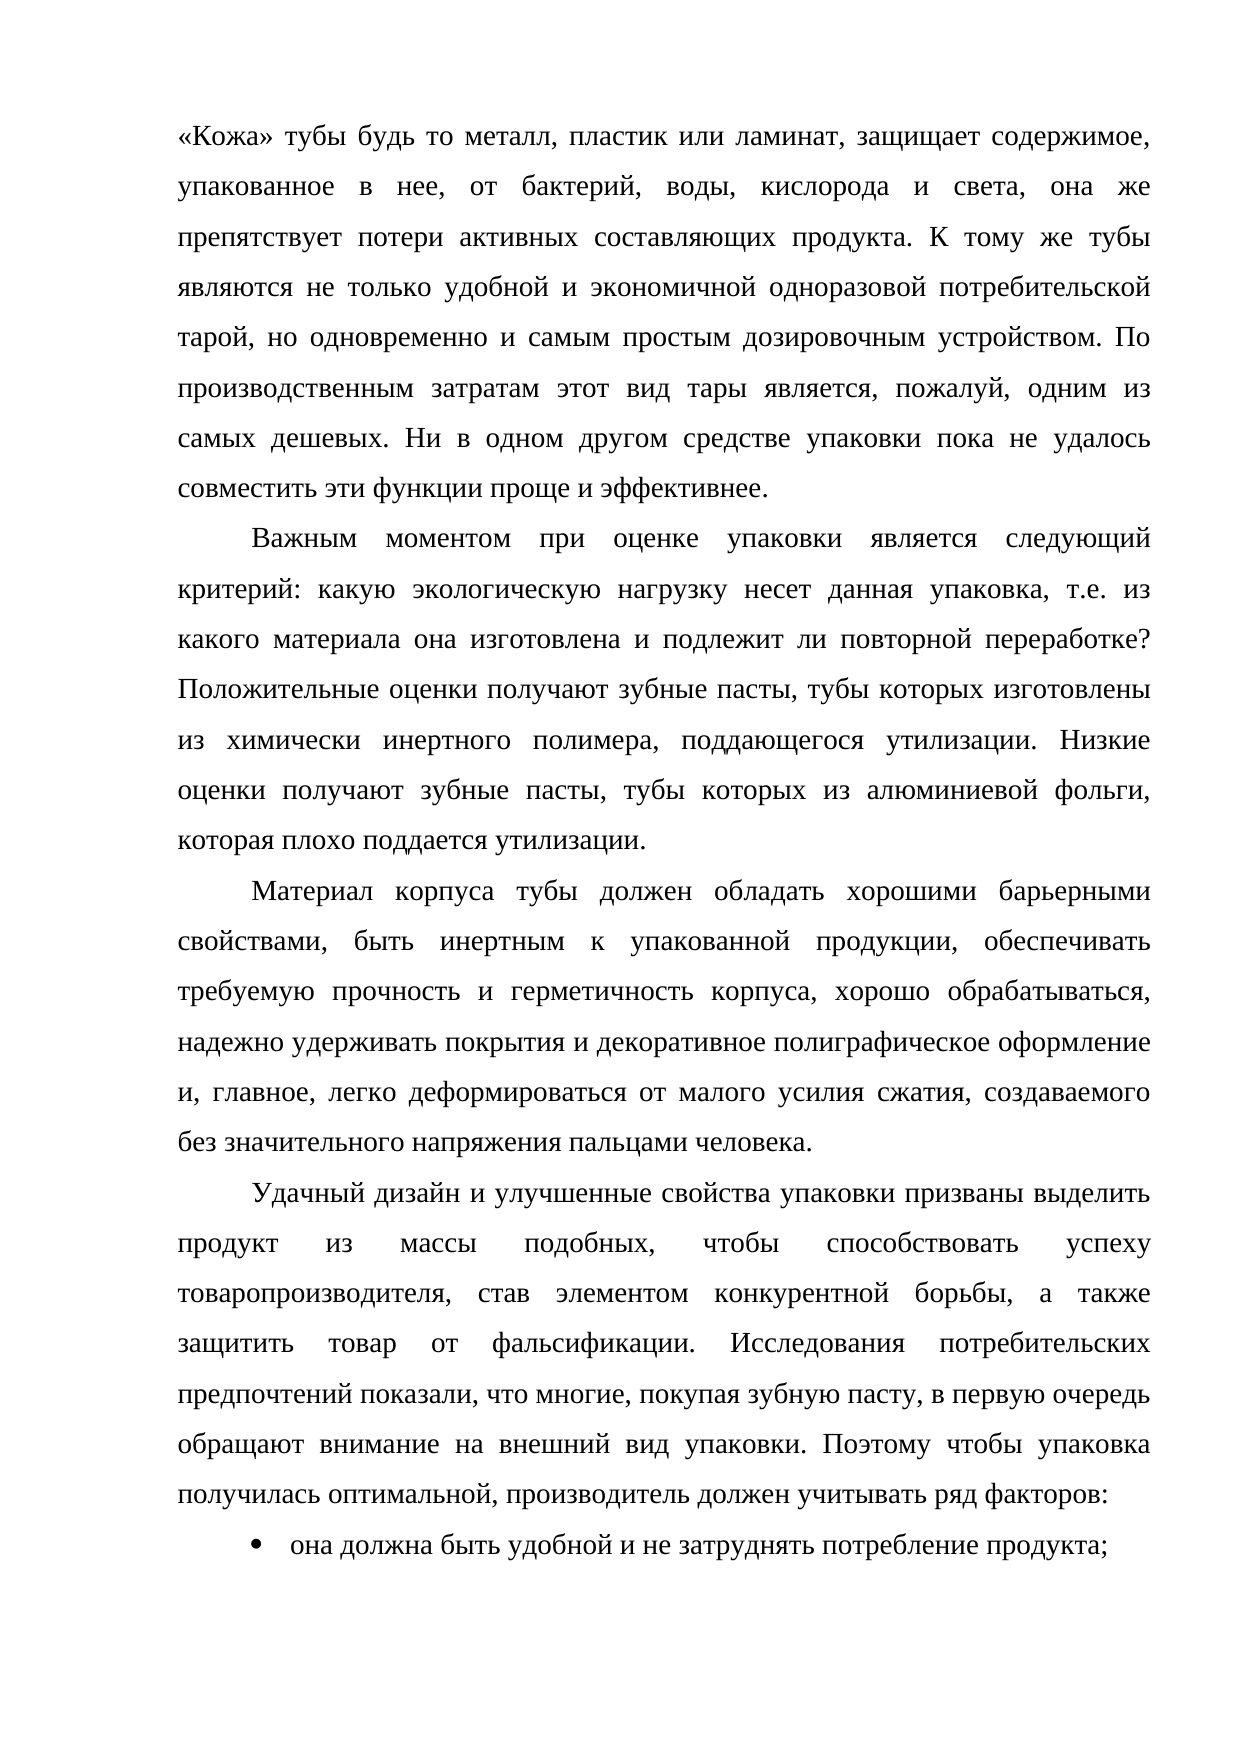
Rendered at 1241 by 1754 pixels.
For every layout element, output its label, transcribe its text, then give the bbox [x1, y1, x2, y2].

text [177, 118, 1152, 504]
text Материал корпуса тубы должен обладать хорошими барьерными свойствами, быть инертным к упакованной продукции, обеспечивать требуемую прочность и герметичность корпуса, хорошо обрабатываться, надежно удерживать покрытия и декоративное полиграфическое оформление и, главное, легко деформироваться от малого усилия сжатия, создаваемого без значительного напряжения пальцами человека. [177, 873, 1152, 1158]
text Важным моментом при оценке упаковки является следующий критерий: какую экологическую нагрузку несет данная упаковка, т.е. из какого материала она изготовлена и подлежит ли повторной переработке? Положительные оценки получают зубные пасты, тубы которых изготовлены из химически инертного полимера, поддающегося утилизации. Низкие оценки получают зубные пасты, тубы которых из алюминиевой фольги, которая плохо поддается утилизации. [177, 521, 1152, 856]
text Удачный дизайн и улучшенные свойства упаковки призваны выделить продукт из массы подобных, чтобы способствовать успеху товаропроизводителя, став элементом конкурентной борьбы, а также защитить товар от фальсификации. Исследования потребительских предпочтений показали, что многие, покупая зубную пасту, в первую очередь обращают внимание на внешний вид упаковки. Поэтому чтобы упаковка получилась оптимальной, производитель должен учитывать ряд факторов: [177, 1175, 1152, 1510]
list она должна быть удобной и не затруднять потребление продукта; [177, 1527, 1152, 1561]
